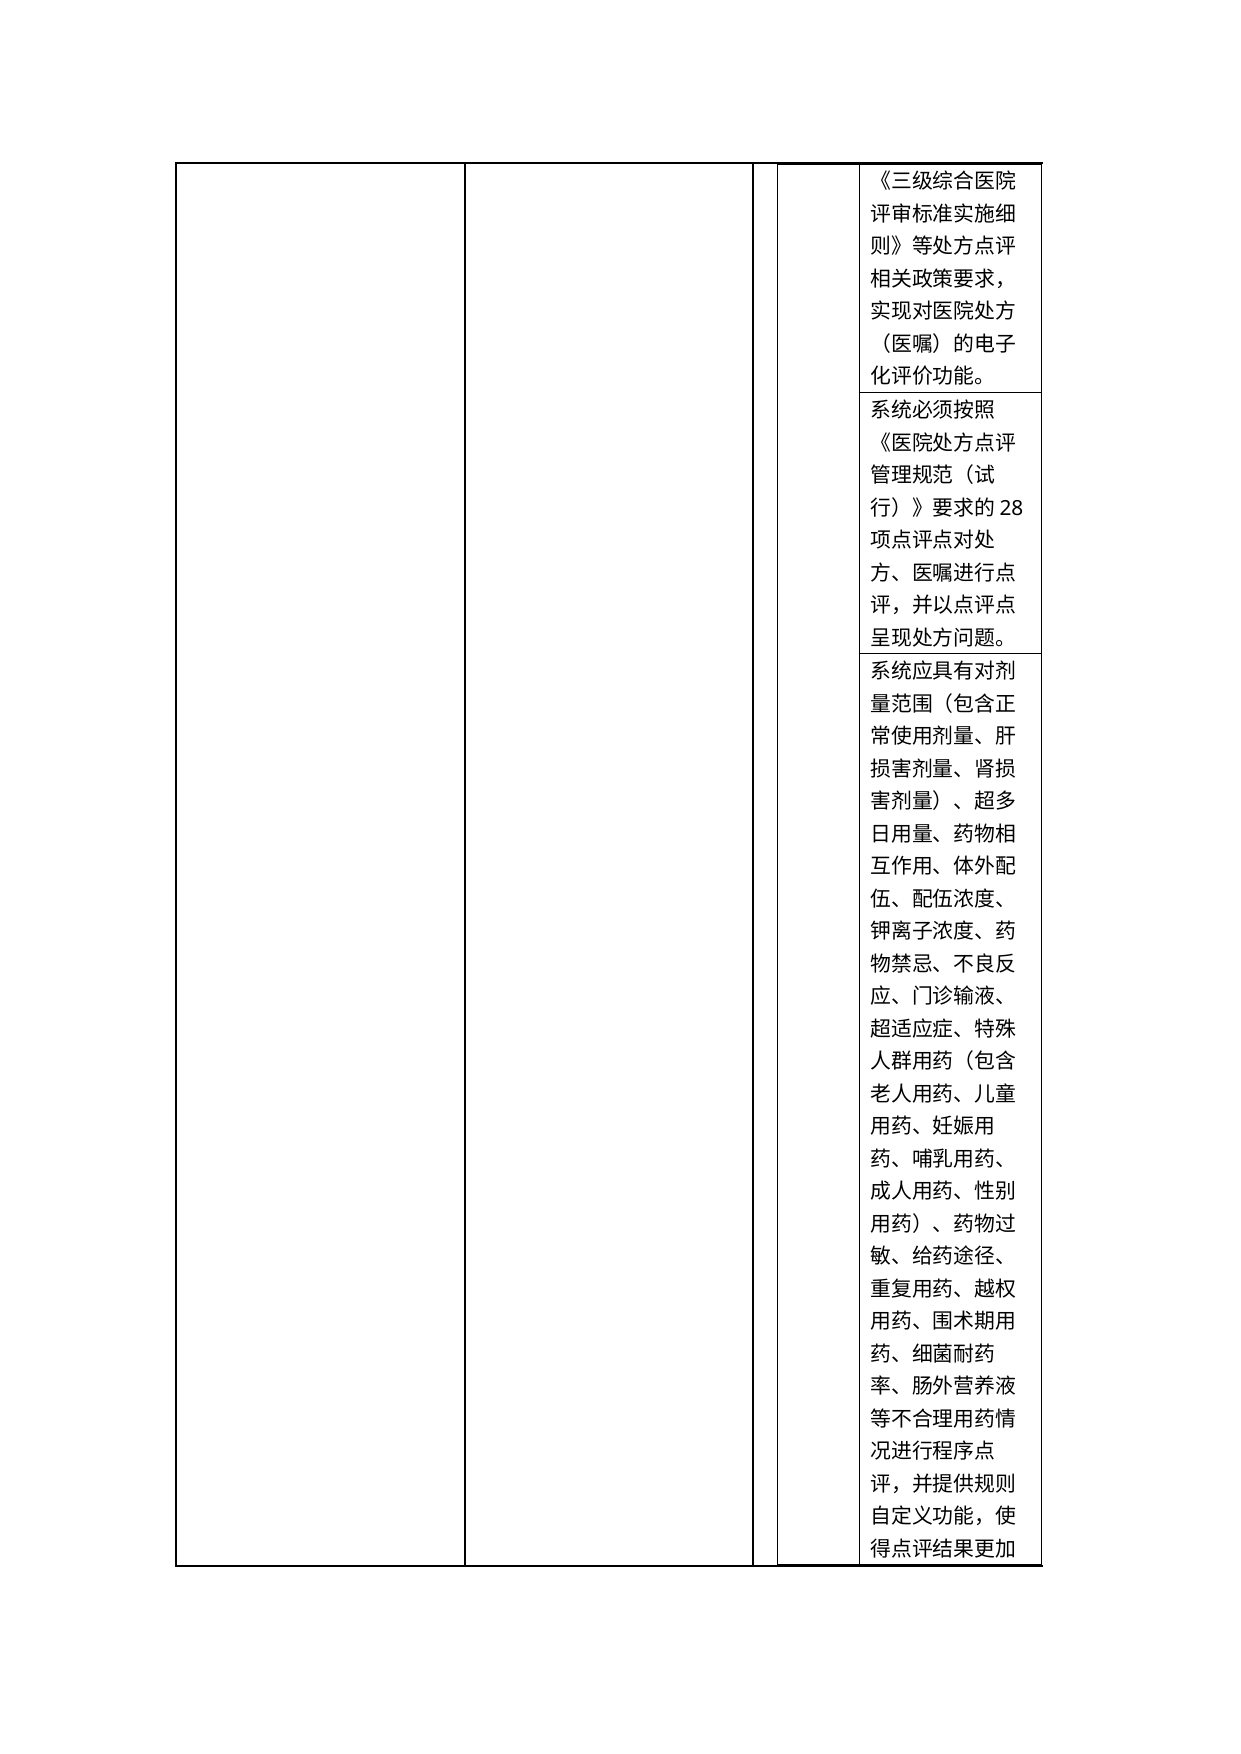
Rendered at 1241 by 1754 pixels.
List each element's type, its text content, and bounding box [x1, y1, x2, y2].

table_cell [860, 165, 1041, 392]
table_cell 1 [466, 164, 752, 1565]
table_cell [778, 165, 859, 1564]
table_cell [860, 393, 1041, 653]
table_cell [177, 164, 464, 1565]
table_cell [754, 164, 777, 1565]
